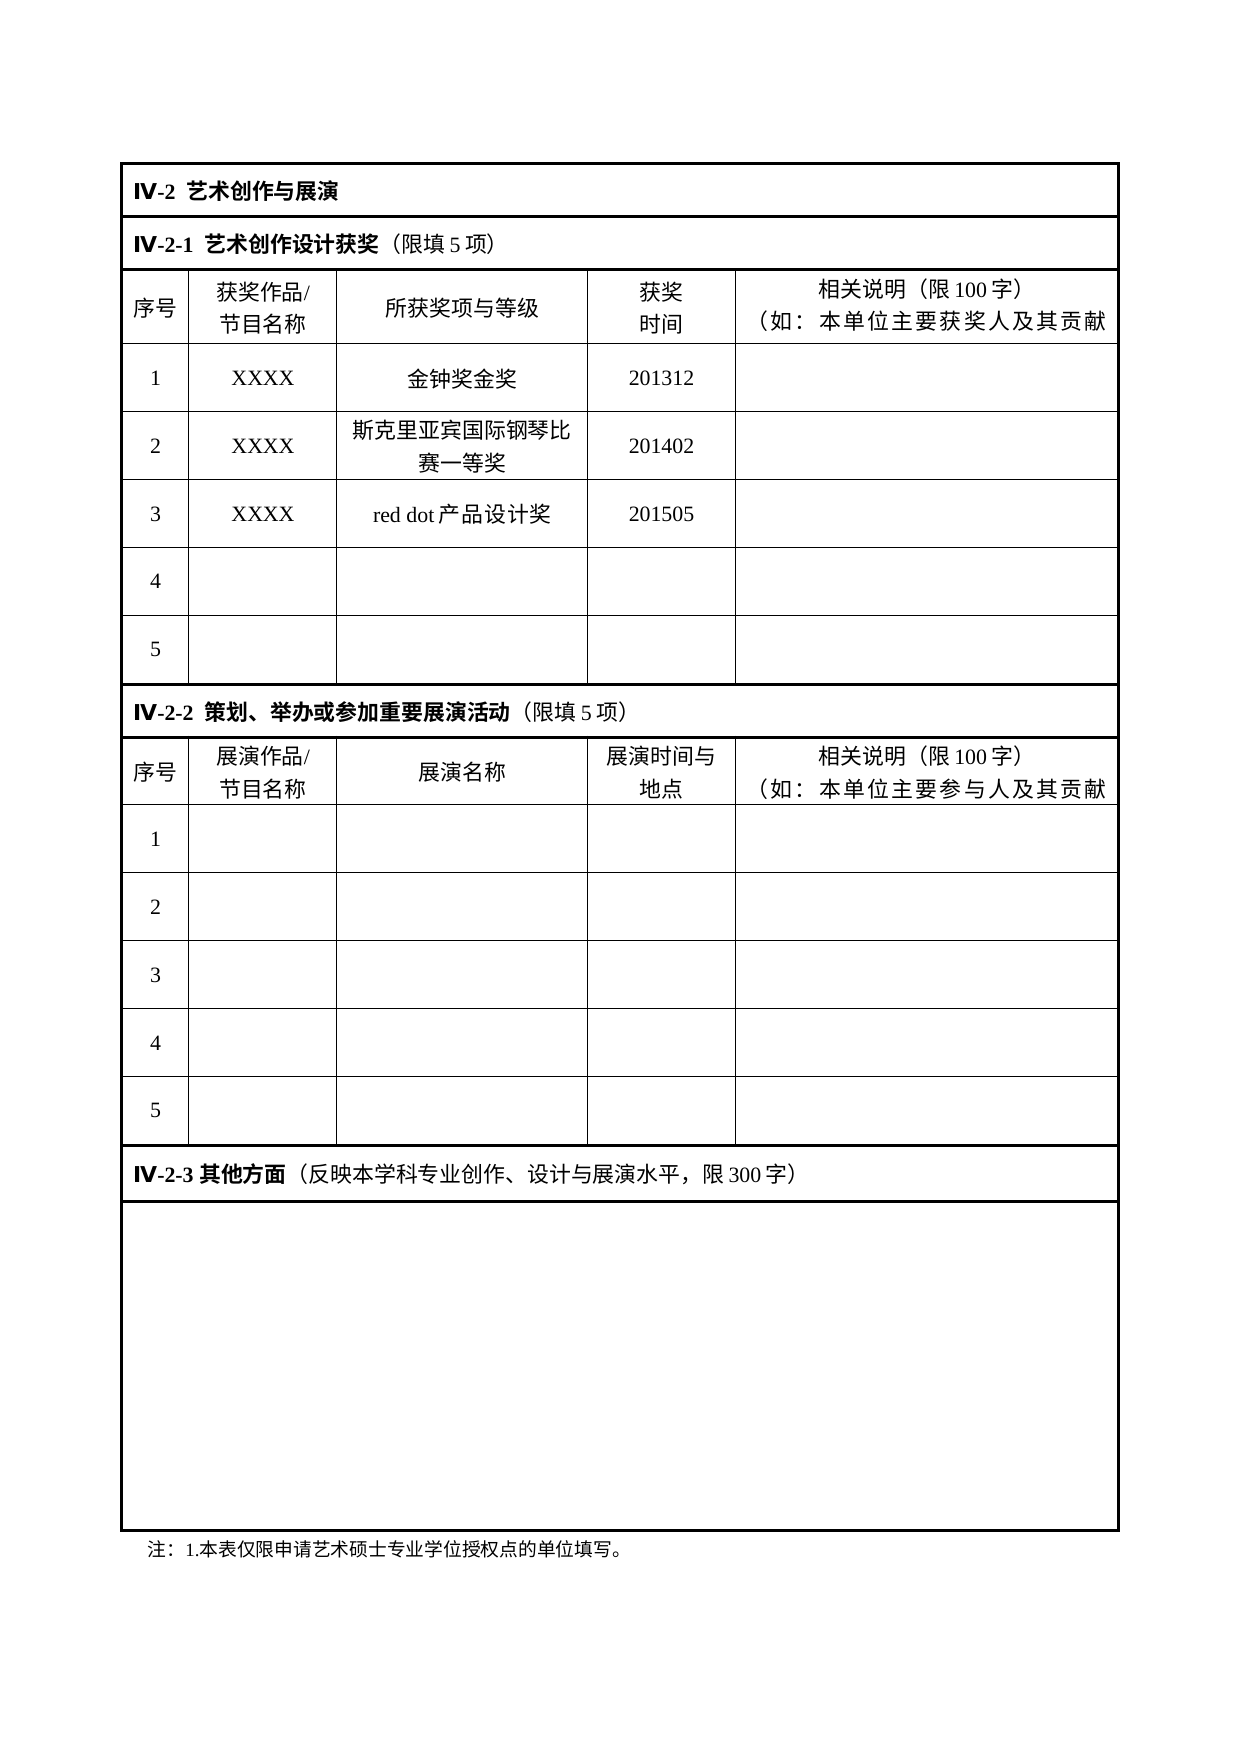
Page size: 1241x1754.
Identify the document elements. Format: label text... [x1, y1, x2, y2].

table_cell [588, 873, 735, 940]
table_cell 2 [123, 873, 188, 940]
table_cell 相关说明（限100字） （如：本单位主要获奖人及其贡献等） [736, 271, 1117, 343]
table_cell [736, 941, 1117, 1008]
table_cell XXXX [189, 344, 336, 411]
table_cell 4 [123, 548, 188, 614]
table_cell [337, 805, 587, 872]
table_cell [736, 1077, 1117, 1143]
table_cell 4 [123, 1009, 188, 1076]
table_cell 201402 [588, 412, 735, 479]
table_cell 金钟奖金奖 [337, 344, 587, 411]
table_cell Ⅳ-2-1 艺术创作设计获奖（限填5项） [123, 218, 1117, 268]
table_cell [736, 344, 1117, 411]
table_cell [588, 941, 735, 1008]
table_cell [337, 548, 587, 614]
table_cell [736, 616, 1117, 682]
table_cell 5 [123, 616, 188, 682]
table_cell Ⅳ-2-3 其他方面（反映本学科专业创作、设计与展演水平，限300字） [123, 1147, 1117, 1199]
table_cell 展演作品/ 节目名称 [189, 739, 336, 804]
table_cell [337, 941, 587, 1008]
table_cell 相关说明（限100字） （如：本单位主要参与人及其贡献等） [736, 739, 1117, 804]
table_cell 展演名称 [337, 739, 587, 804]
table_cell [337, 873, 587, 940]
table_cell 获奖 时间 [588, 271, 735, 343]
table_cell [736, 412, 1117, 479]
table_cell 序号 [123, 271, 188, 343]
table_cell [736, 548, 1117, 614]
table_cell Ⅳ-2-2 策划、举办或参加重要展演活动（限填5项） [123, 686, 1117, 736]
table_cell [736, 1009, 1117, 1076]
table_cell 1 [123, 805, 188, 872]
table_cell [189, 941, 336, 1008]
table_cell red dot产品设计奖 [337, 480, 587, 547]
table_cell 5 [123, 1077, 188, 1143]
table_cell 3 [123, 941, 188, 1008]
table_cell [189, 548, 336, 614]
table_cell [189, 616, 336, 682]
table_cell [123, 1203, 1117, 1529]
table_cell [588, 1077, 735, 1143]
table_cell [337, 1009, 587, 1076]
table_cell 获奖作品/ 节目名称 [189, 271, 336, 343]
table_cell [189, 805, 336, 872]
table_cell [189, 1009, 336, 1076]
table_cell 2 [123, 412, 188, 479]
table_cell 展演时间与地点 [588, 739, 735, 804]
table_cell 201312 [588, 344, 735, 411]
table_cell [588, 805, 735, 872]
table_cell XXXX [189, 480, 336, 547]
table_cell [736, 873, 1117, 940]
table_cell [189, 873, 336, 940]
table_cell [588, 548, 735, 614]
table_cell [588, 616, 735, 682]
text 注：1.本表仅限申请艺术硕士专业学位授权点的单位填写。 [148, 1532, 1092, 1565]
table_cell 1 [123, 344, 188, 411]
table_cell 序号 [123, 739, 188, 804]
table_cell 201505 [588, 480, 735, 547]
table_header Ⅳ-2 艺术创作与展演 [123, 165, 1117, 215]
table_cell 斯克里亚宾国际钢琴比赛一等奖 [337, 412, 587, 479]
table_cell XXXX [189, 412, 336, 479]
table_cell [189, 1077, 336, 1143]
table_cell [337, 616, 587, 682]
table_cell [337, 1077, 587, 1143]
table_cell 所获奖项与等级 [337, 271, 587, 343]
table_cell [588, 1009, 735, 1076]
table_cell 3 [123, 480, 188, 547]
table_cell [736, 805, 1117, 872]
table_cell [736, 480, 1117, 547]
